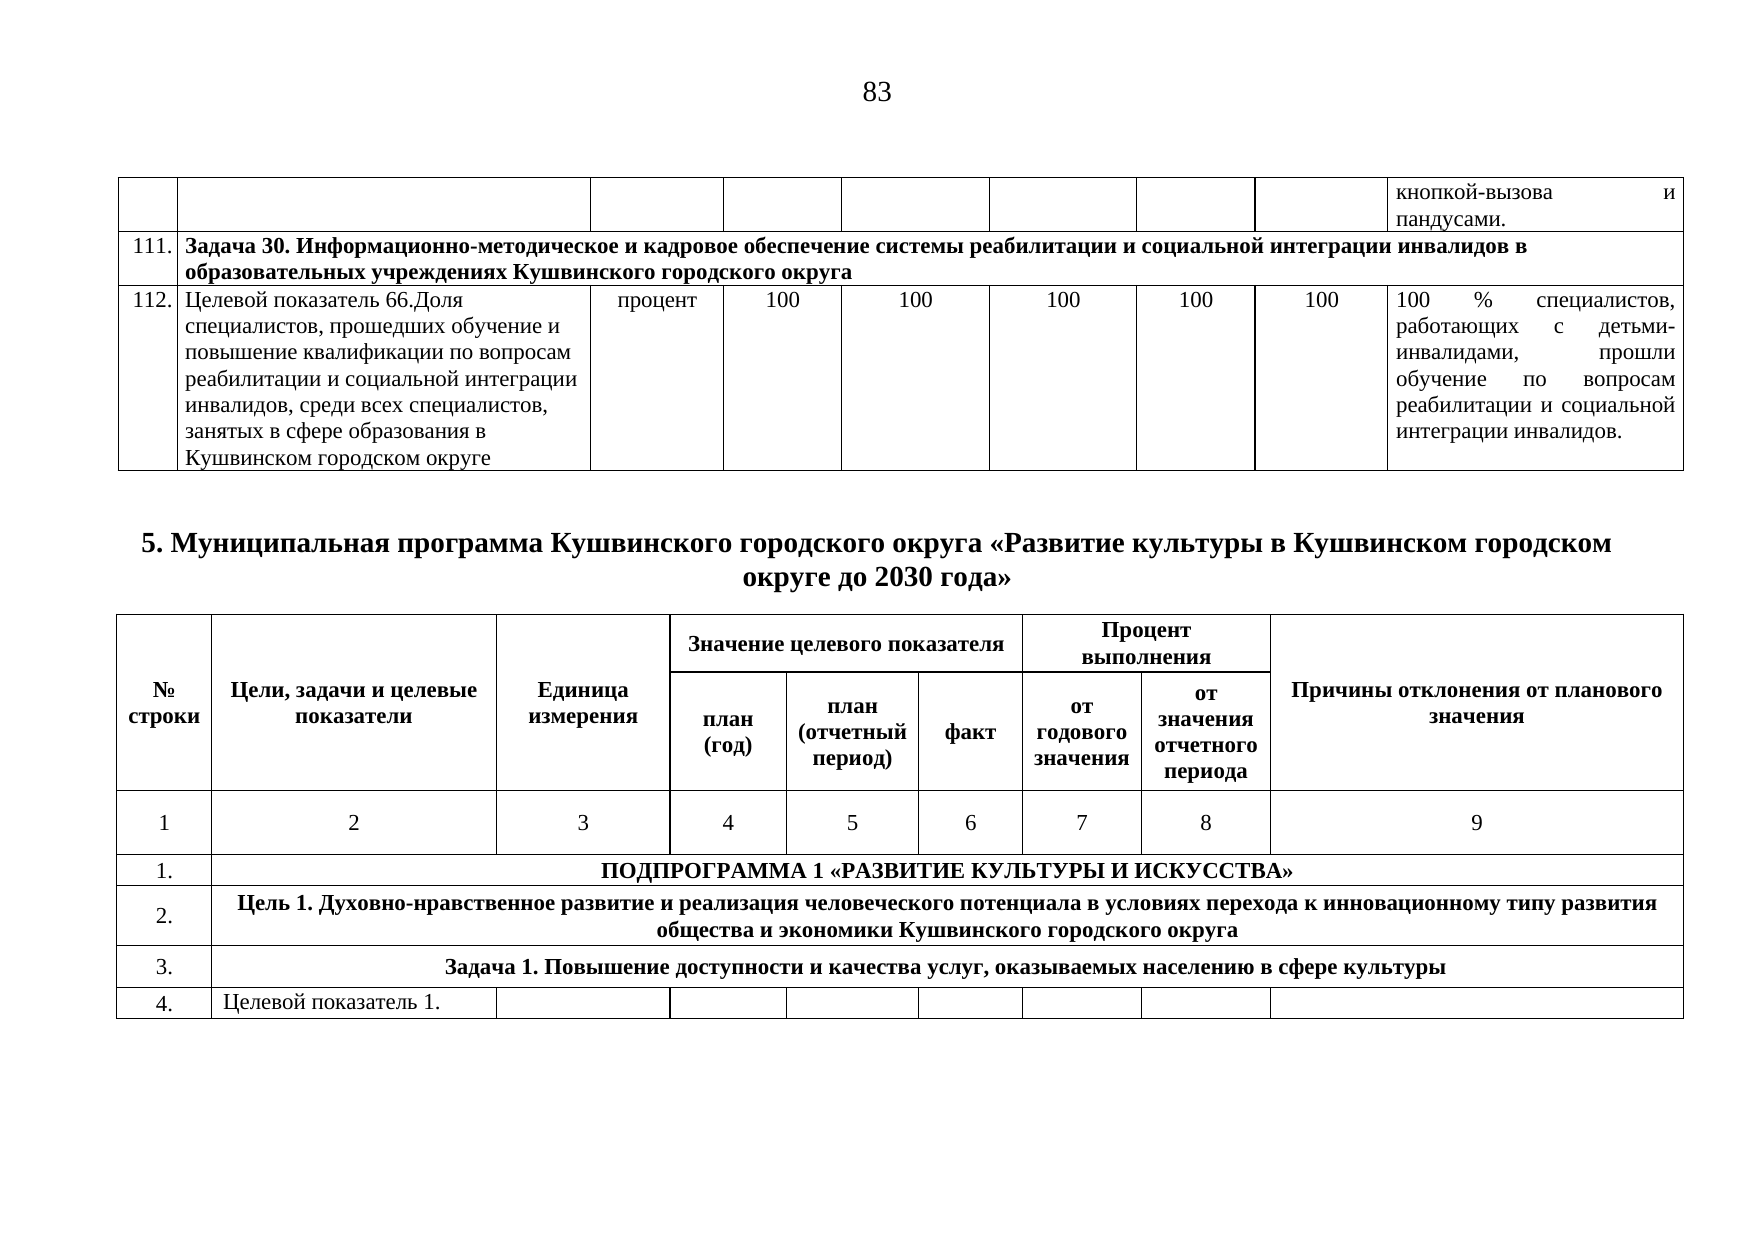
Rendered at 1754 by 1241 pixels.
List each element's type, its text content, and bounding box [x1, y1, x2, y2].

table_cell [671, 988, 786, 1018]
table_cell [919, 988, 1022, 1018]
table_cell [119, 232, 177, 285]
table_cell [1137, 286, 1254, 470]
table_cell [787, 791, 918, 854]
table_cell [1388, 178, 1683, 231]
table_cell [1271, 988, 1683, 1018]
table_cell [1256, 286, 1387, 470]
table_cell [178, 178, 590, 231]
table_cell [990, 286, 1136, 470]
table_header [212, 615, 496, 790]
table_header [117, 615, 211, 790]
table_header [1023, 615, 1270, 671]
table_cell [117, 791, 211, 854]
text 5. Муниципальная программа Кушвинского городского округа «Развитие культуры в Кушвинском городском округе до 2030 года» [118, 526, 1636, 593]
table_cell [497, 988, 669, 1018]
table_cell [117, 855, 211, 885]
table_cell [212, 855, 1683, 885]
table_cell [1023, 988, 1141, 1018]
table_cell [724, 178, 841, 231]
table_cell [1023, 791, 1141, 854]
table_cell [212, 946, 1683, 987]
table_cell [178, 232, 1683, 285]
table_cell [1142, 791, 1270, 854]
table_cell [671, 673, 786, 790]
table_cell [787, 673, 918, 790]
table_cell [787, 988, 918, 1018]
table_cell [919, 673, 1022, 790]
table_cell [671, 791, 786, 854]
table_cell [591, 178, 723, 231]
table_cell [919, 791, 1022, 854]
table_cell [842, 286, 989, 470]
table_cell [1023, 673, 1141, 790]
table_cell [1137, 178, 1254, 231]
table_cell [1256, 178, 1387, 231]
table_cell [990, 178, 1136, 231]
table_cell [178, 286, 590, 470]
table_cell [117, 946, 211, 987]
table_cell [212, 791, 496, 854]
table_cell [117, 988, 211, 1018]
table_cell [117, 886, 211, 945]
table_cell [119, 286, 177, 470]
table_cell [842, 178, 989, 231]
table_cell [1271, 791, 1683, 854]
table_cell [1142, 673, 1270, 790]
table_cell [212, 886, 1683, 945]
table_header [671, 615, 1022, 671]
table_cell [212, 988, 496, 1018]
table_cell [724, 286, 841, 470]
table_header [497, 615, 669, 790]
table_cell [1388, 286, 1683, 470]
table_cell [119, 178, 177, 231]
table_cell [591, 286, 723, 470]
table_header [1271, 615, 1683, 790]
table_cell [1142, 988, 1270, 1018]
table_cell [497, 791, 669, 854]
